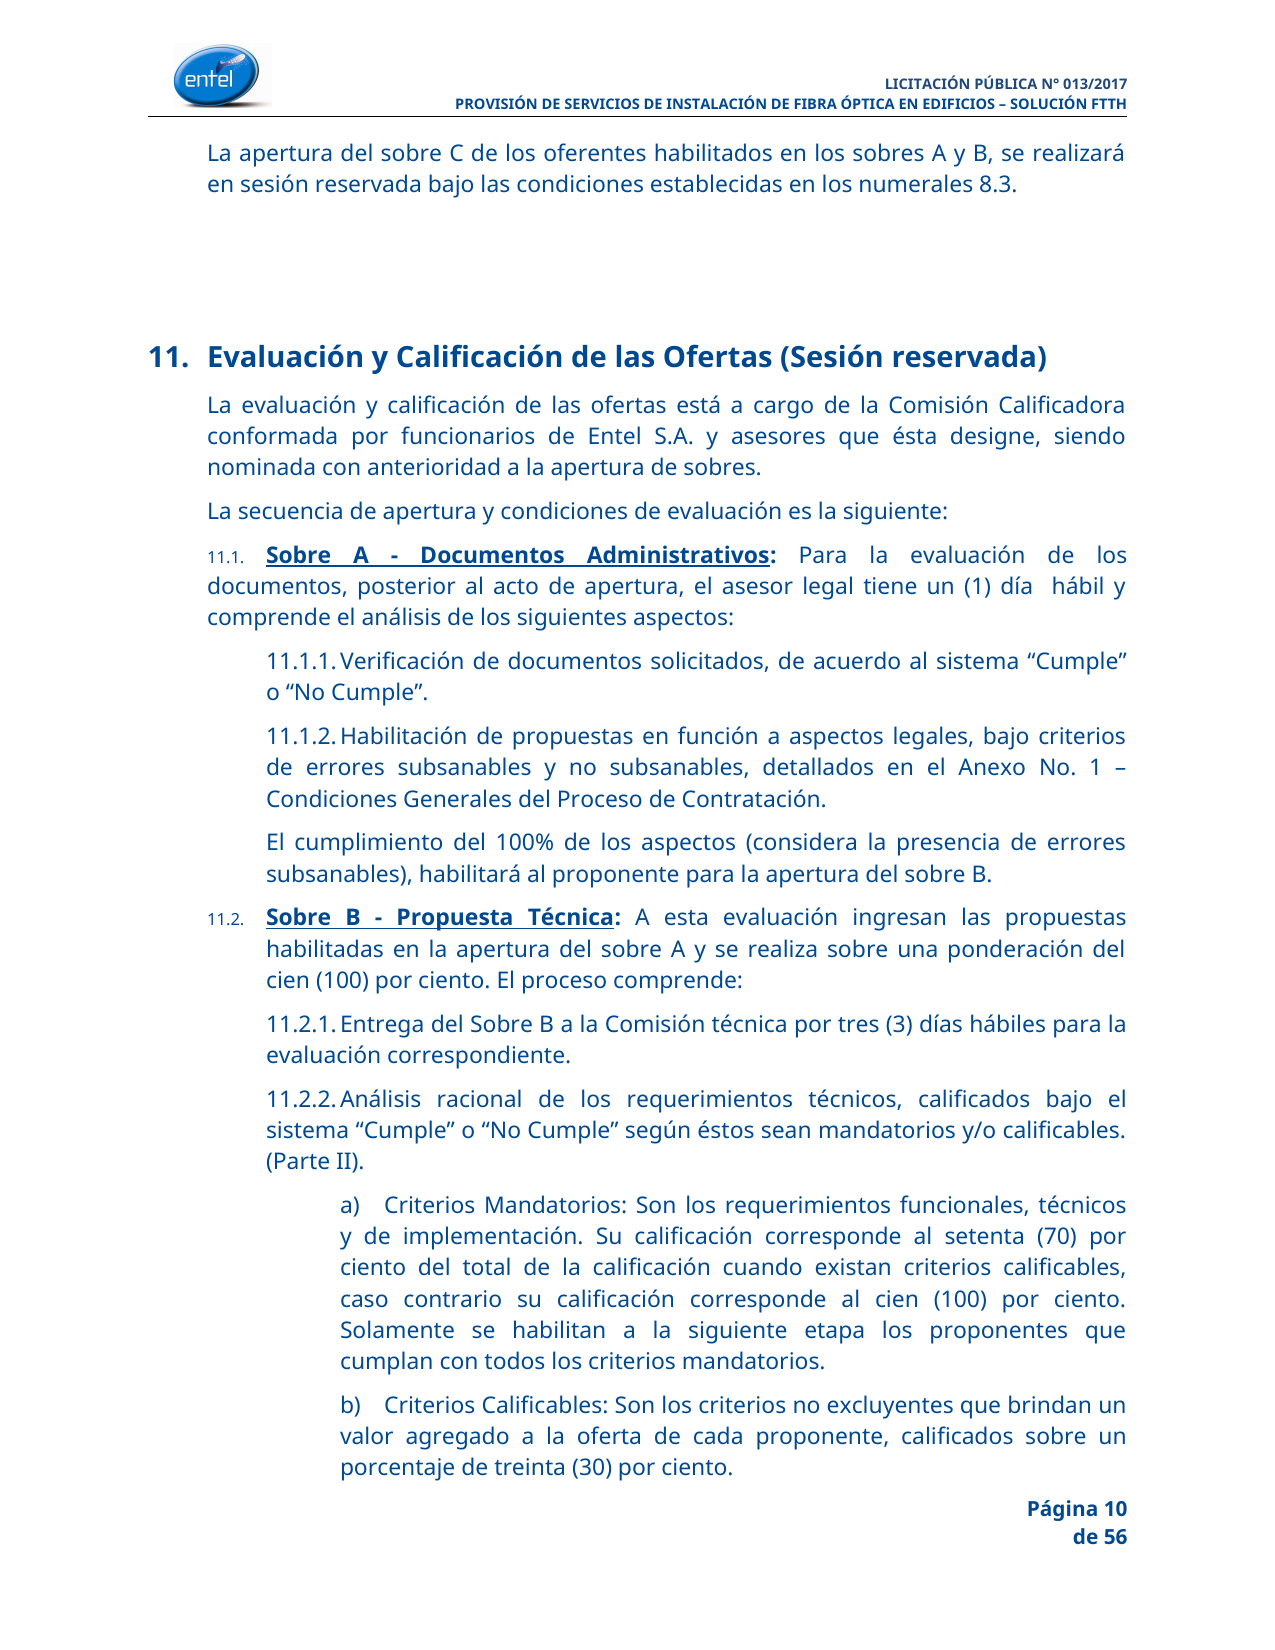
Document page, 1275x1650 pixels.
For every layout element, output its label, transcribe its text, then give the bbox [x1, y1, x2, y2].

text La secuencia de apertura y condiciones de evaluación es la siguiente: [207, 495, 1127, 526]
list Análisis racional de los requerimientos técnicos, calificados bajo el sistema “Cumple” o “No Cumple” según éstos sean mandatorios y/o calificables. (Parte II). [266, 1083, 1127, 1176]
list Sobre B - Propuesta Técnica: A esta evaluación ingresan las propuestas habilitadas en la apertura del sobre A y se realiza sobre una ponderación del cien (100) por ciento. El proceso comprende: [207, 901, 1127, 995]
list Entrega del Sobre B a la Comisión técnica por tres (3) días hábiles para la evaluación correspondiente. [266, 1008, 1127, 1070]
picture [173, 43, 272, 108]
list Evaluación y Calificación de las Ofertas (Sesión reservada) [148, 337, 1127, 376]
text La evaluación y calificación de las ofertas está a cargo de la Comisión Calificadora conformada por funcionarios de Entel S.A. y asesores que ésta designe, siendo nominada con anterioridad a la apertura de sobres. [207, 389, 1127, 483]
list Sobre A - Documentos Administrativos: Para la evaluación de los documentos, posterior al acto de apertura, el asesor legal tiene un (1) día hábil y comprende el análisis de los siguientes aspectos: [207, 539, 1127, 633]
list Criterios Mandatorios: Son los requerimientos funcionales, técnicos y de implementación. Su calificación corresponde al setenta (70) por ciento del total de la calificación cuando existan criterios calificables, caso contrario su calificación corresponde al cien (100) por ciento. Solamente se habilitan a la siguiente etapa los proponentes que cumplan con todos los criterios mandatorios. [340, 1189, 1127, 1376]
list Verificación de documentos solicitados, de acuerdo al sistema “Cumple” o “No Cumple”. [266, 645, 1127, 708]
text La apertura del sobre C de los oferentes habilitados en los sobres A y B, se realizará en sesión reservada bajo las condiciones establecidas en los numerales 8.3. [207, 137, 1127, 199]
text El cumplimiento del 100% de los aspectos (considera la presencia de errores subsanables), habilitará al proponente para la apertura del sobre B. [266, 826, 1127, 889]
list Habilitación de propuestas en función a aspectos legales, bajo criterios de errores subsanables y no subsanables, detallados en el Anexo No. 1 – Condiciones Generales del Proceso de Contratación. [266, 720, 1127, 814]
list Criterios Calificables: Son los criterios no excluyentes que brindan un valor agregado a la oferta de cada proponente, calificados sobre un porcentaje de treinta (30) por ciento. [340, 1389, 1127, 1483]
